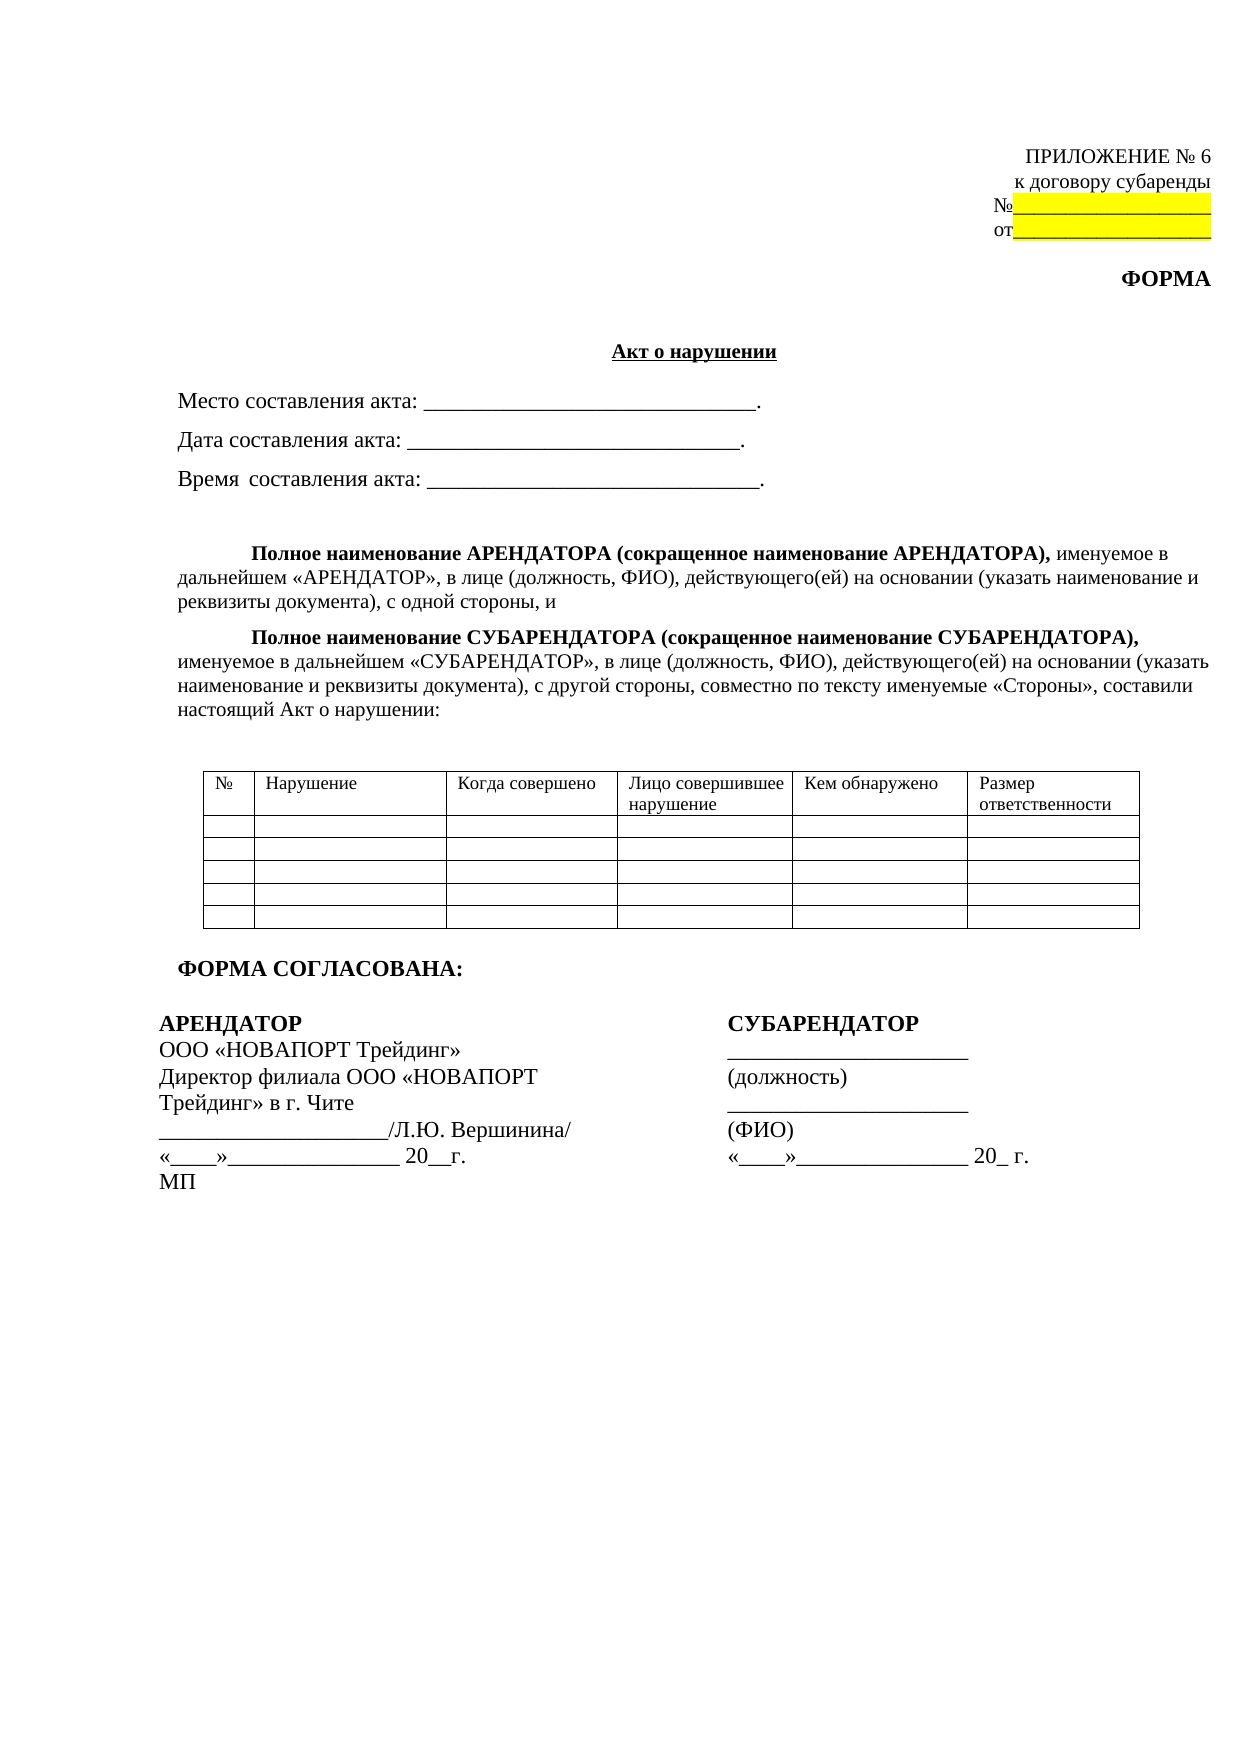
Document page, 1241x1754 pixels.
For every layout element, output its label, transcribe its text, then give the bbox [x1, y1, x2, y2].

table_cell [968, 816, 1139, 837]
table_header Лицо совершившее нарушение [618, 772, 792, 815]
table_header Когда совершено [447, 772, 617, 815]
table_cell [793, 816, 967, 837]
table_cell [255, 838, 446, 860]
table_cell [447, 861, 617, 882]
table_cell [968, 838, 1139, 860]
table_cell [793, 906, 967, 928]
table_cell [793, 861, 967, 882]
text Полное наименование АРЕНДАТОРА (сокращенное наименование АРЕНДАТОРА), именуемое в дальнейшем «АРЕНДАТОР», в лице (должность, ФИО), действующего(ей) на основании (указать наименование и реквизиты документа), с одной стороны, и [177, 541, 1211, 613]
text Полное наименование СУБАРЕНДАТОРА (сокращенное наименование СУБАРЕНДАТОРА), именуемое в дальнейшем «СУБАРЕНДАТОР», в лице (должность, ФИО), действующего(ей) на основании (указать наименование и реквизиты документа), с другой стороны, совместно по тексту именуемые «Стороны», составили настоящий Акт о нарушении: [177, 625, 1211, 721]
text №___________________ [177, 193, 1013, 217]
text Дата составления акта: _____________________________. [177, 426, 1211, 453]
table_cell [618, 906, 792, 928]
table_cell [255, 816, 446, 837]
table_cell [793, 838, 967, 860]
table_cell [793, 884, 967, 905]
table_header Размер ответственности [968, 772, 1139, 815]
table_cell [618, 884, 792, 905]
table_cell [968, 906, 1139, 928]
table_cell [447, 838, 617, 860]
table_header Кем обнаружено [793, 772, 967, 815]
table_cell [255, 906, 446, 928]
text ПРИЛОЖЕНИЕ № 6 [177, 144, 1211, 168]
table_cell [618, 816, 792, 837]
table_cell [618, 838, 792, 860]
table_cell [255, 884, 446, 905]
table_cell [447, 816, 617, 837]
text Место составления акта: _____________________________. [177, 387, 1211, 414]
text к договору субаренды [177, 168, 1211, 193]
table_header СУБАРЕНДАТОР _____________________ (должность) _____________________ (ФИО) «____»_______________ 20_ г. [716, 1010, 1166, 1197]
table_cell [204, 884, 254, 905]
table_header № [204, 772, 254, 815]
text ФОРМА [177, 265, 1211, 291]
table_cell [618, 861, 792, 882]
table_cell [968, 884, 1139, 905]
text Акт о нарушении [177, 339, 1211, 363]
table_cell [204, 816, 254, 837]
text ФОРМА СОГЛАСОВАНА: [177, 955, 1211, 981]
text Время составления акта: _____________________________. [177, 465, 1211, 491]
table_cell [968, 861, 1139, 882]
table_cell [204, 838, 254, 860]
table_cell [204, 861, 254, 882]
table_header Нарушение [255, 772, 446, 815]
table_cell [447, 906, 617, 928]
table_cell [204, 906, 254, 928]
table_cell [447, 884, 617, 905]
table_cell [255, 861, 446, 882]
text от___________________ [177, 217, 1013, 241]
table_header АРЕНДАТОР ООО «НОВАПОРТ Трейдинг» Директор филиала ООО «НОВАПОРТ Трейдинг» в г. Чите ____________________/Л.Ю. Вершинина/ «____»_______________ 20__г. МП [148, 1010, 716, 1197]
